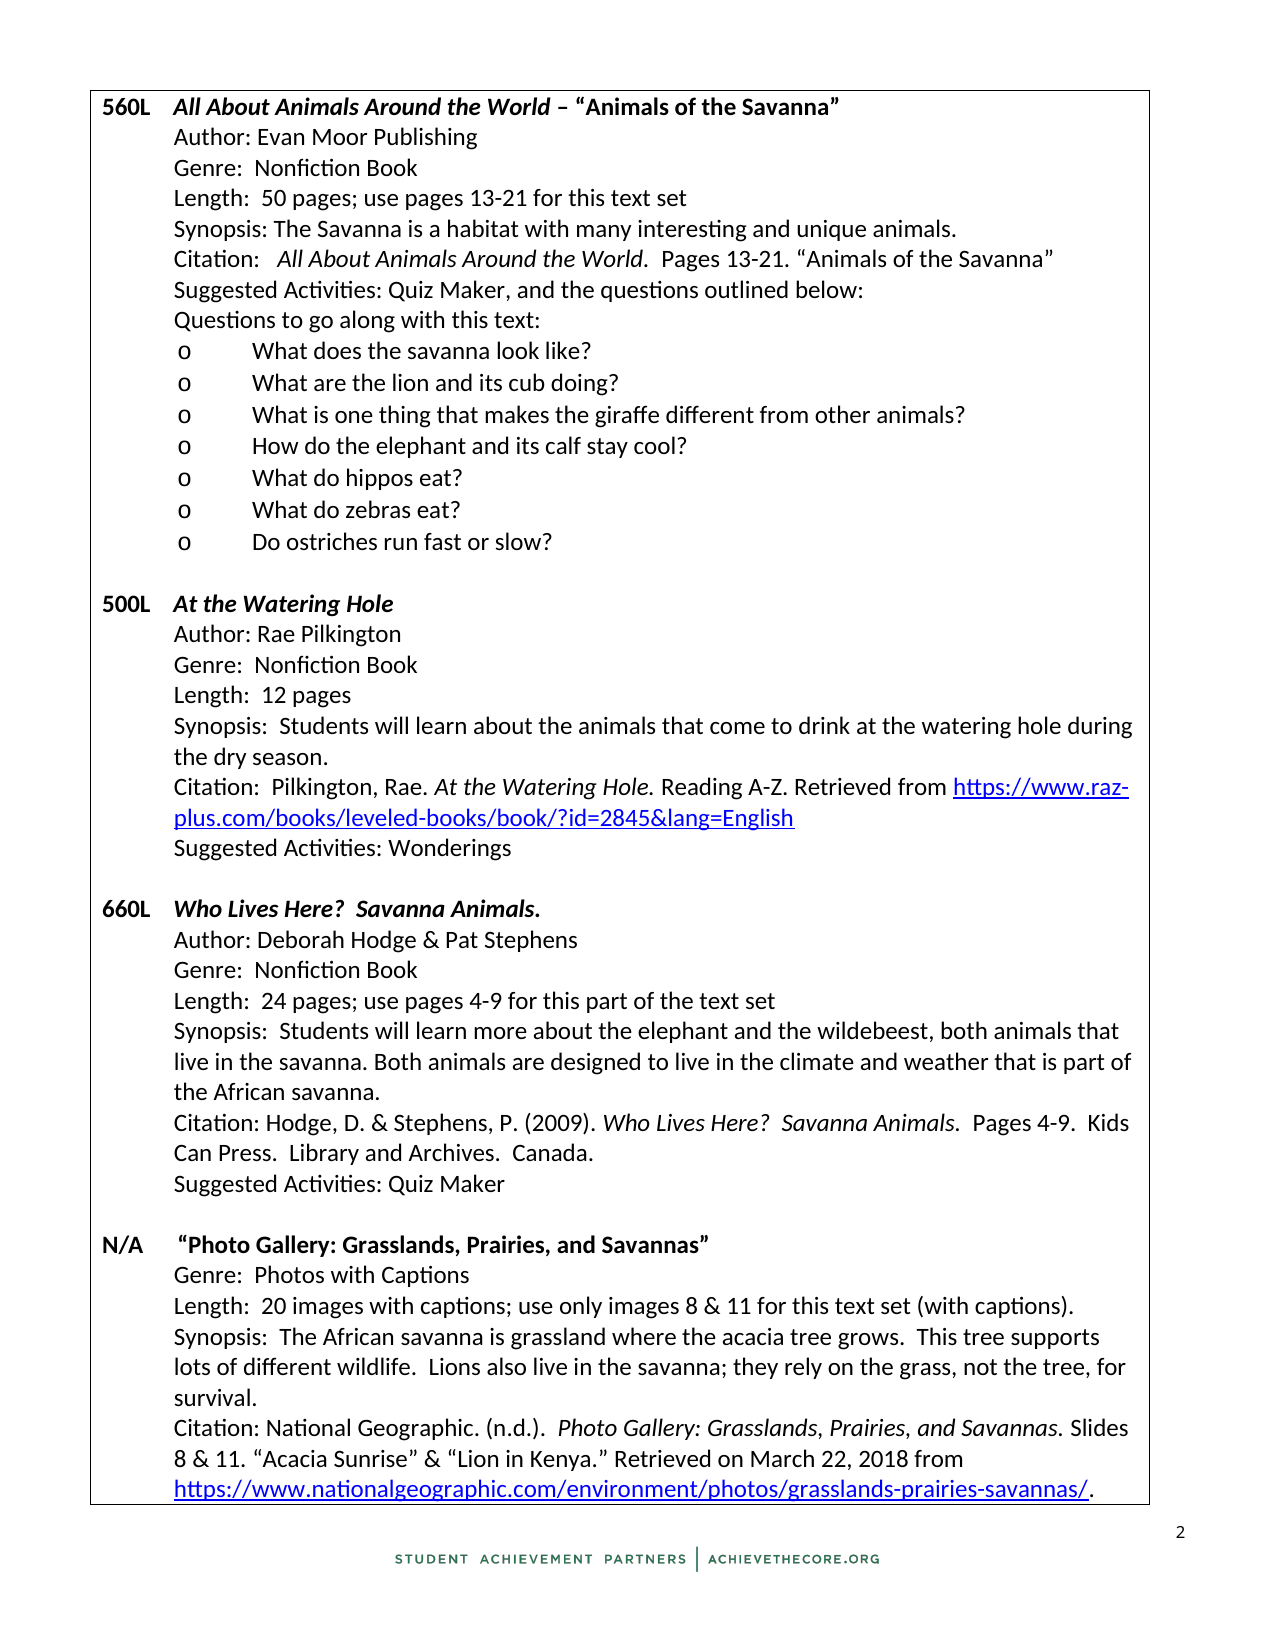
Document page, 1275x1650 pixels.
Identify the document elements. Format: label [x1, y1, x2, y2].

picture [384, 1543, 892, 1575]
table_header [91, 91, 1149, 1504]
